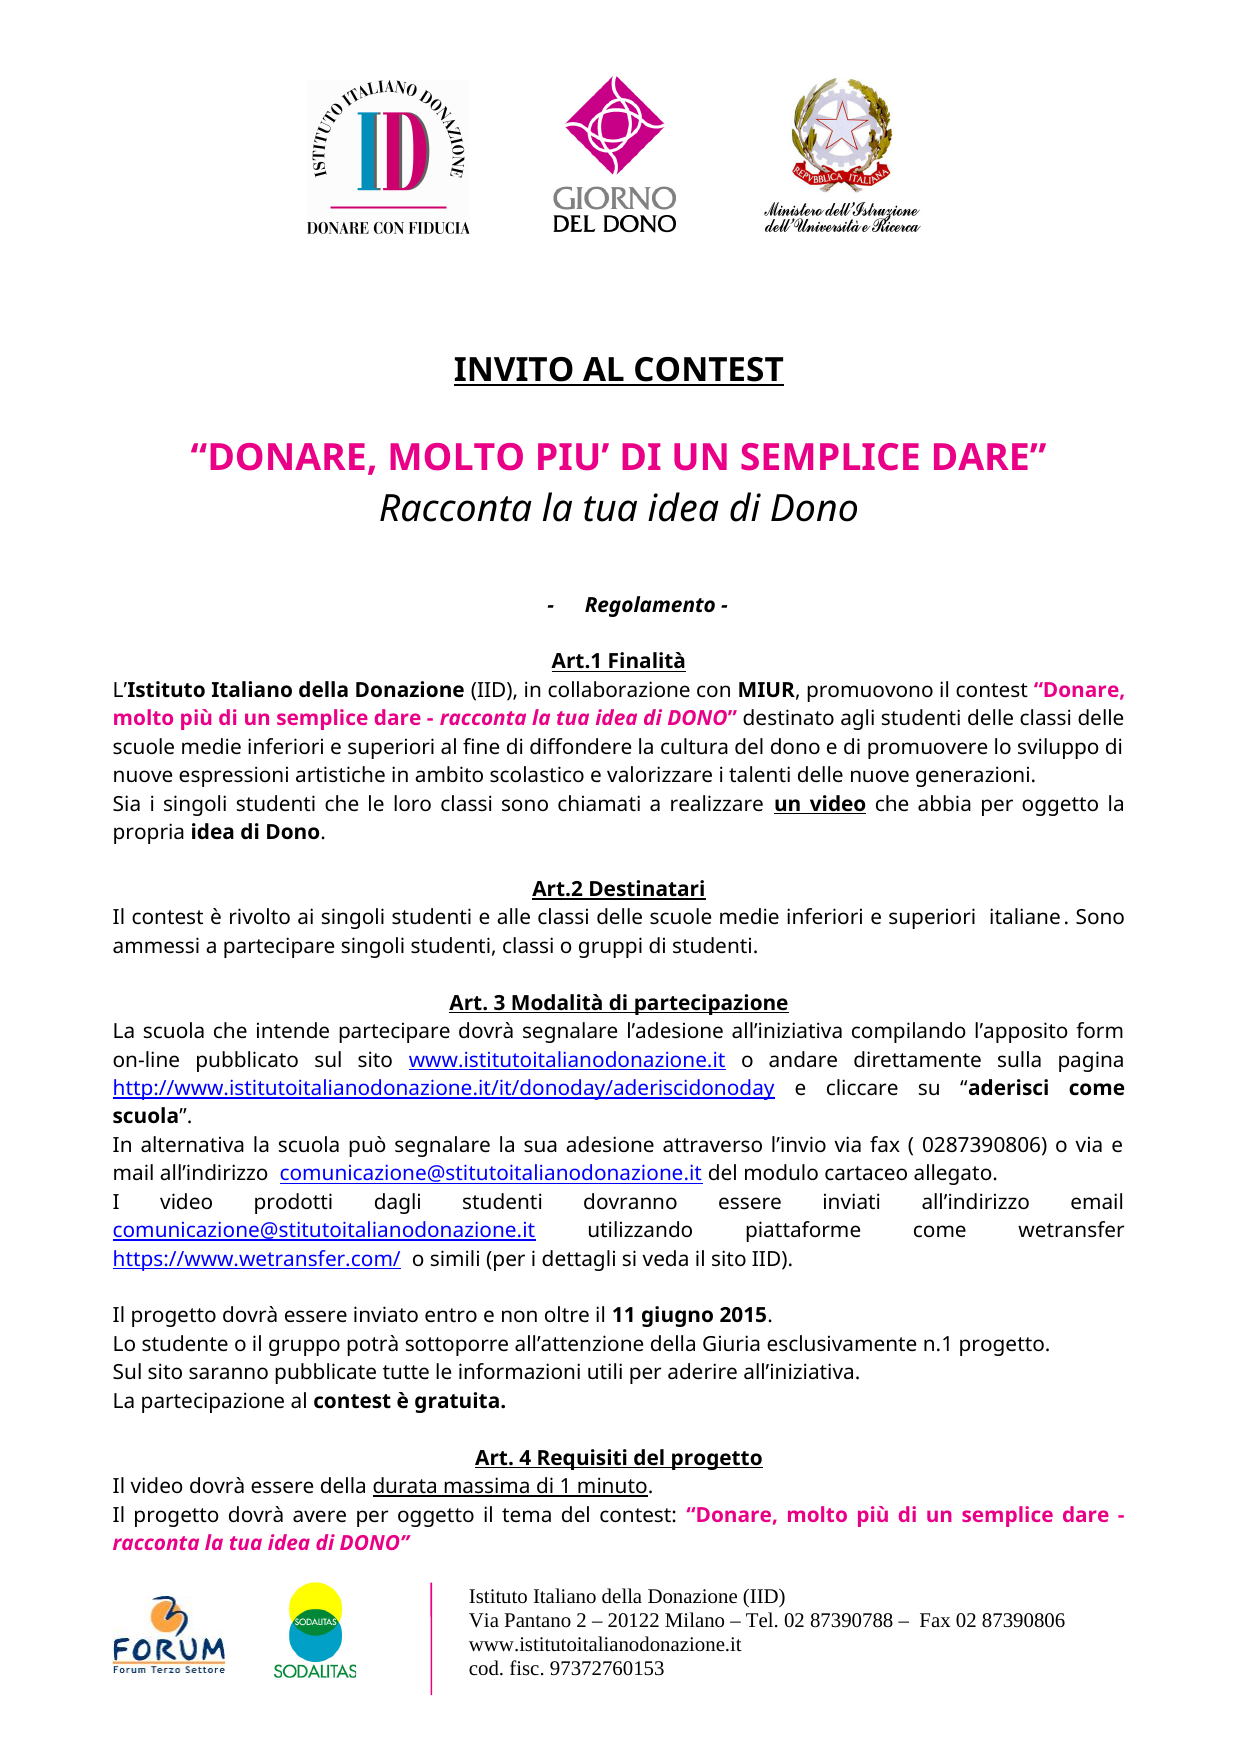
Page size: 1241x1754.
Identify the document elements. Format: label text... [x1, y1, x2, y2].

text Il contest è rivolto ai singoli studenti e alle classi delle scuole medie inferiori e superiori italiane. Sono ammessi a partecipare singoli studenti, classi o gruppi di studenti. [112, 902, 1125, 959]
text INVITO AL CONTEST [112, 346, 1125, 391]
text Sia i singoli studenti che le loro classi sono chiamati a realizzare un video che abbia per oggetto la propria idea di Dono. [112, 789, 1125, 846]
picture [552, 73, 677, 234]
text I video prodotti dagli studenti dovranno essere inviati all’indirizzo email comunicazione@stitutoitalianodonazione.it utilizzando piattaforme come wetransfer https://www.wetransfer.com/ o simili (per i dettagli si veda il sito IID). [112, 1187, 1125, 1272]
text La partecipazione al contest è gratuita. [112, 1386, 1125, 1414]
list Regolamento - [150, 590, 1125, 618]
text Art.2 Destinatari [112, 874, 1125, 902]
picture [307, 80, 470, 234]
text Sul sito saranno pubblicate tutte le informazioni utili per aderire all’iniziativa. [112, 1357, 1125, 1386]
text Il progetto dovrà essere inviato entro e non oltre il 11 giugno 2015. [112, 1301, 1125, 1329]
text “DONARE, MOLTO PIU’ DI UN SEMPLICE DARE” [112, 431, 1125, 482]
text Art. 4 Requisiti del progetto [112, 1443, 1125, 1471]
text Art. 3 Modalità di partecipazione [112, 988, 1125, 1016]
text In alternativa la scuola può segnalare la sua adesione attraverso l’invio via fax ( 0287390806) o via e mail all’indirizzo comunicazione@stitutoitalianodonazione.it del modulo cartaceo allegato. [112, 1130, 1125, 1187]
text La scuola che intende partecipare dovrà segnalare l’adesione all’iniziativa compilando l’apposito form on-line pubblicato sul sito www.istitutoitalianodonazione.it o andare direttamente sulla pagina http://www.istitutoitalianodonazione.it/it/donoday/aderiscidonoday e cliccare su “aderisci come scuola”. [112, 1016, 1125, 1130]
picture [274, 1582, 357, 1678]
text Il video dovrà essere della durata massima di 1 minuto. [112, 1471, 1125, 1500]
text Il progetto dovrà avere per oggetto il tema del contest: “Donare, molto più di un semplice dare - racconta la tua idea di DONO” [112, 1500, 1125, 1557]
text Racconta la tua idea di Dono [112, 482, 1125, 533]
picture [754, 75, 931, 234]
text Lo studente o il gruppo potrà sottoporre all’attenzione della Giuria esclusivamente n.1 progetto. [112, 1329, 1125, 1357]
text L’Istituto Italiano della Donazione (IID), in collaborazione con MIUR, promuovono il contest “Donare, molto più di un semplice dare - racconta la tua idea di DONO” destinato agli studenti delle classi delle scuole medie inferiori e superiori al fine di diffondere la cultura del dono e di promuovere lo sviluppo di nuove espressioni artistiche in ambito scolastico e valorizzare i talenti delle nuove generazioni. [112, 675, 1125, 789]
text Art.1 Finalità [112, 647, 1125, 675]
